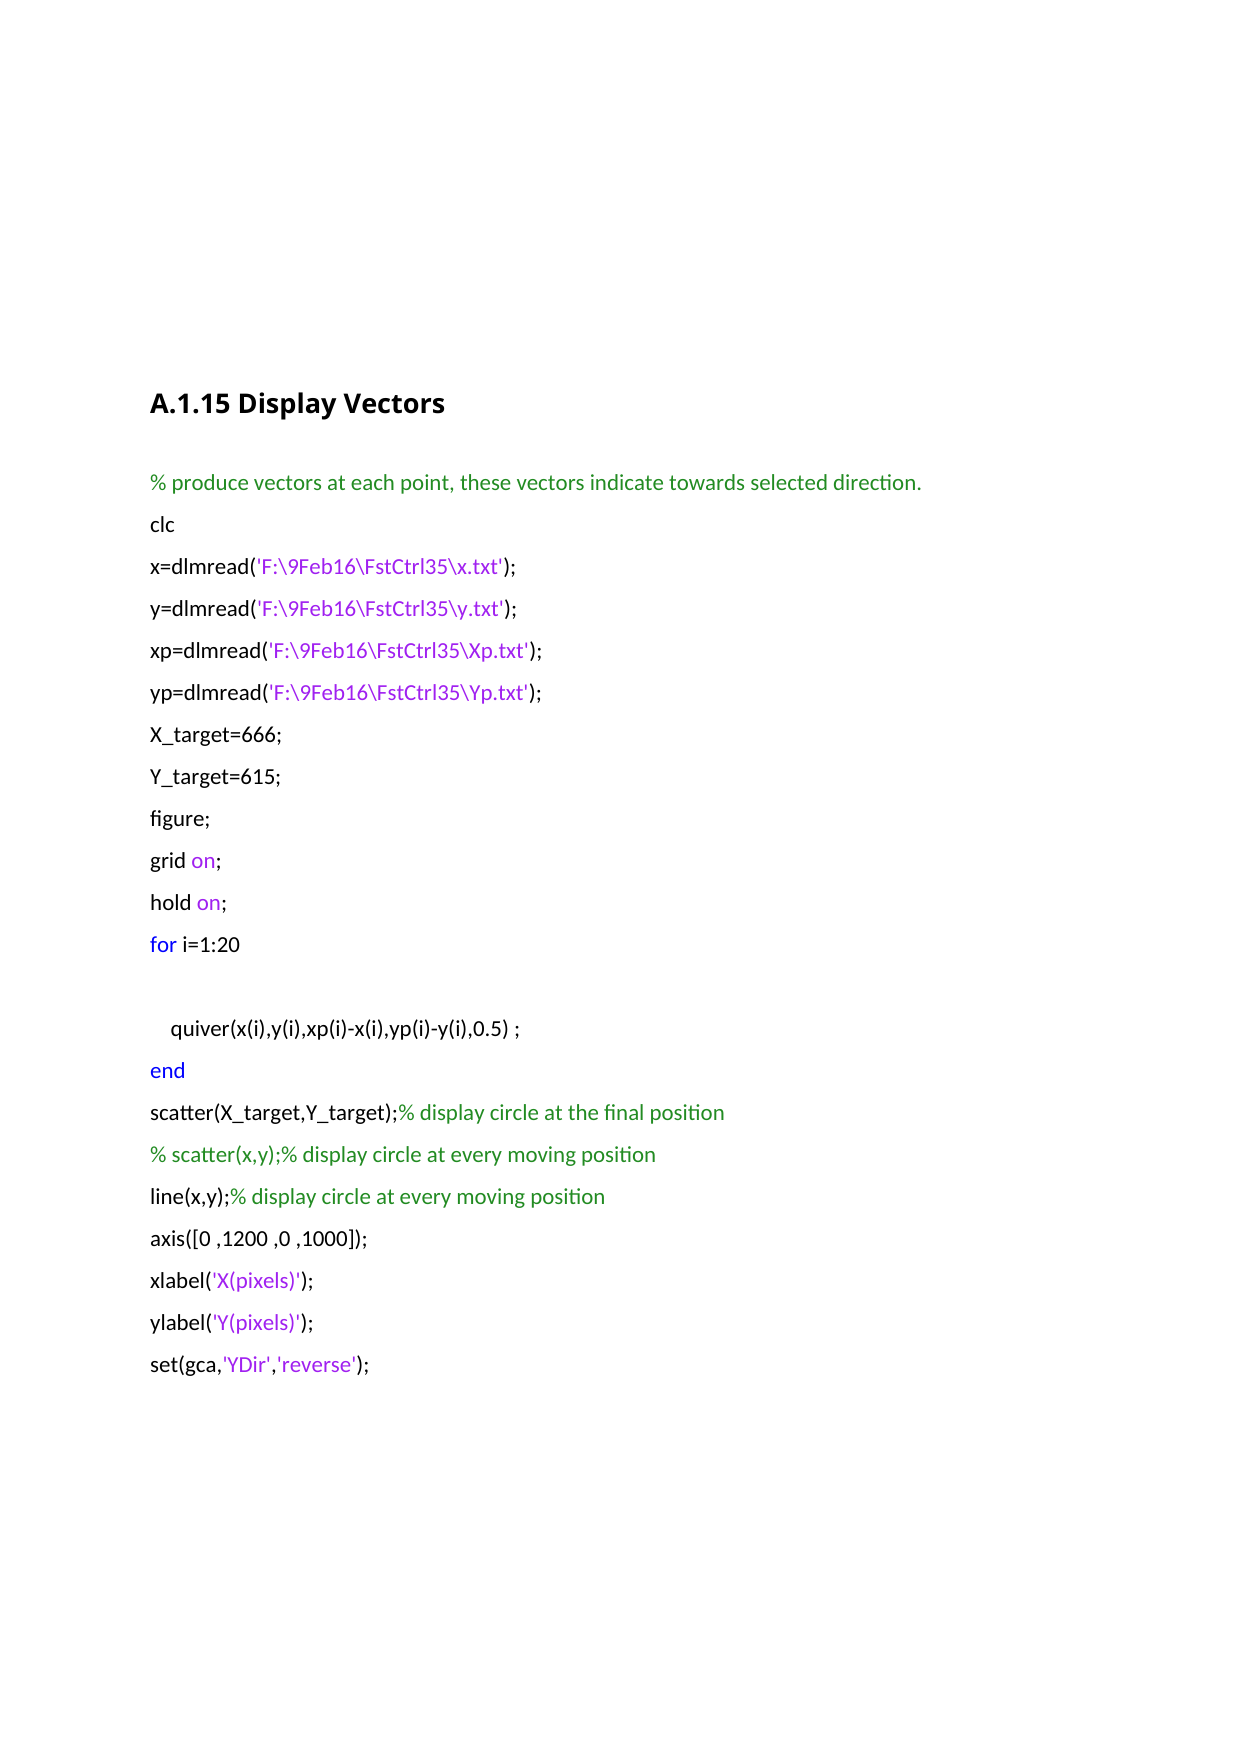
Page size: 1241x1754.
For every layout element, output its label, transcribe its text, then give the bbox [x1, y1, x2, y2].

text xlabel('X(pixels)'); [150, 1266, 1090, 1294]
text % scatter(x,y);% display circle at every moving position [150, 1140, 1090, 1168]
text for i=1:20 [150, 930, 1090, 958]
text grid on; [150, 846, 1090, 874]
text scatter(X_target,Y_target);% display circle at the final position [150, 1098, 1090, 1126]
text end [150, 1056, 1090, 1084]
text x=dlmread('F:\9Feb16\FstCtrl35\x.txt'); [150, 552, 1090, 580]
text hold on; [150, 888, 1090, 916]
text set(gca,'YDir','reverse'); [150, 1350, 1090, 1378]
text y=dlmread('F:\9Feb16\FstCtrl35\y.txt'); [150, 594, 1090, 622]
text line(x,y);% display circle at every moving position [150, 1182, 1090, 1210]
text quiver(x(i),y(i),xp(i)-x(i),yp(i)-y(i),0.5) ; [150, 1014, 1090, 1042]
text axis([0 ,1200 ,0 ,1000]); [150, 1224, 1090, 1252]
text ylabel('Y(pixels)'); [150, 1308, 1090, 1336]
text yp=dlmread('F:\9Feb16\FstCtrl35\Yp.txt'); [150, 678, 1090, 706]
text Y_target=615; [150, 762, 1090, 790]
text X_target=666; [150, 720, 1090, 748]
subtitle A.1.15 Display Vectors [150, 384, 1090, 421]
text clc [150, 510, 1090, 538]
text figure; [150, 804, 1090, 832]
text % produce vectors at each point, these vectors indicate towards selected direction. [150, 468, 1090, 496]
text xp=dlmread('F:\9Feb16\FstCtrl35\Xp.txt'); [150, 636, 1090, 664]
